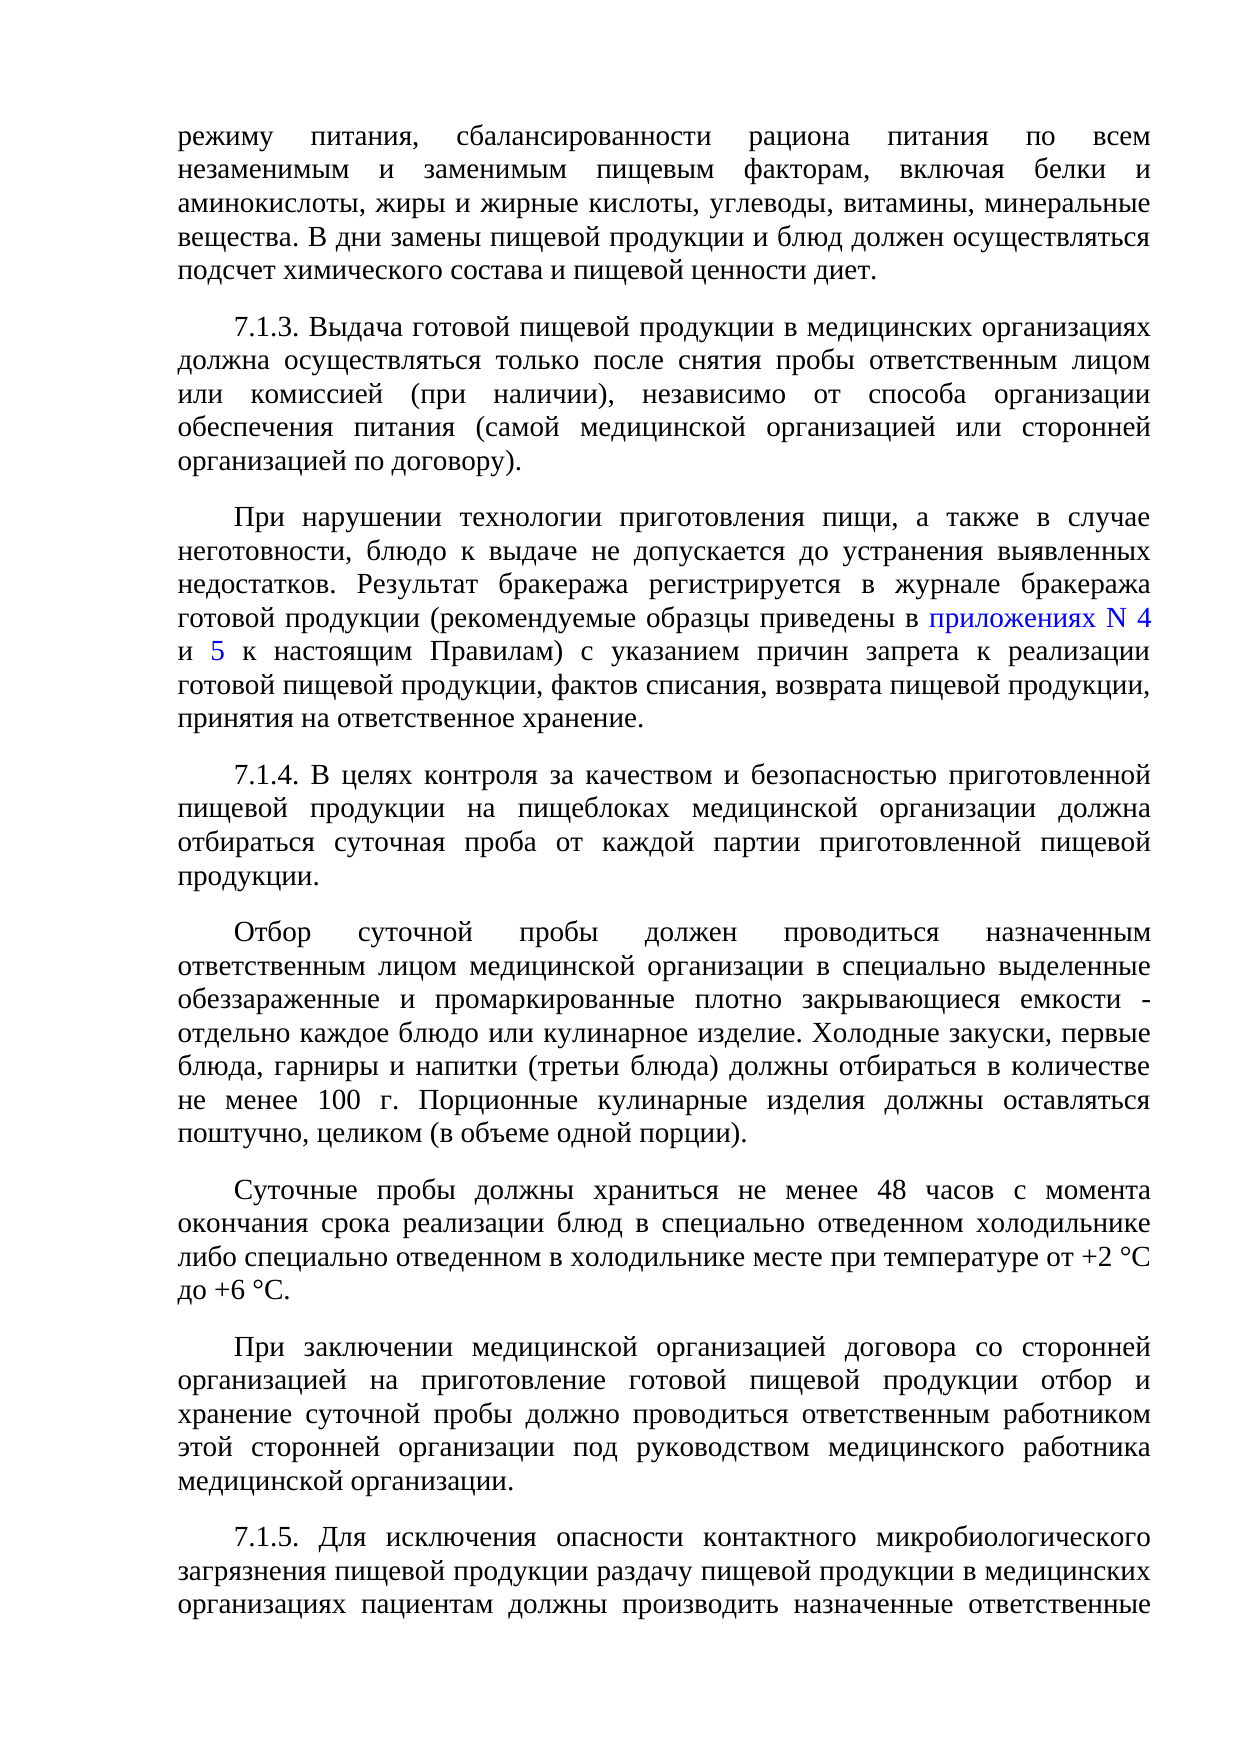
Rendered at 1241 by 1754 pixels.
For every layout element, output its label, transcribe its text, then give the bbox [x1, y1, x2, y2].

text При заключении медицинской организацией договора со сторонней организацией на приготовление готовой пищевой продукции отбор и хранение суточной пробы должно проводиться ответственным работником этой сторонней организации под руководством медицинского работника медицинской организации. [177, 1329, 1152, 1497]
text Отбор суточной пробы должен проводиться назначенным ответственным лицом медицинской организации в специально выделенные обеззараженные и промаркированные плотно закрывающиеся емкости - отдельно каждое блюдо или кулинарное изделие. Холодные закуски, первые блюда, гарниры и напитки (третьи блюда) должны отбираться в количестве не менее 100 г. Порционные кулинарные изделия должны оставляться поштучно, целиком (в объеме одной порции). [177, 914, 1152, 1149]
text 7.1.4. В целях контроля за качеством и безопасностью приготовленной пищевой продукции на пищеблоках медицинской организации должна отбираться суточная проба от каждой партии приготовленной пищевой продукции. [177, 757, 1152, 891]
text Суточные пробы должны храниться не менее 48 часов с момента окончания срока реализации блюд в специально отведенном холодильнике либо специально отведенном в холодильнике месте при температуре от +2 °C до +6 °C. [177, 1172, 1152, 1306]
text 7.1.3. Выдача готовой пищевой продукции в медицинских организациях должна осуществляться только после снятия пробы ответственным лицом или комиссией (при наличии), независимо от способа организации обеспечения питания (самой медицинской организацией или сторонней организацией по договору). [177, 309, 1152, 476]
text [177, 1519, 1152, 1620]
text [177, 118, 1152, 286]
text При нарушении технологии приготовления пищи, а также в случае неготовности, блюдо к выдаче не допускается до устранения выявленных недостатков. Результат бракеража регистрируется в журнале бракеража готовой продукции (рекомендуемые образцы приведены в приложениях N 4 и 5 к настоящим Правилам) с указанием причин запрета к реализации готовой пищевой продукции, фактов списания, возврата пищевой продукции, принятия на ответственное хранение. [177, 499, 1152, 734]
